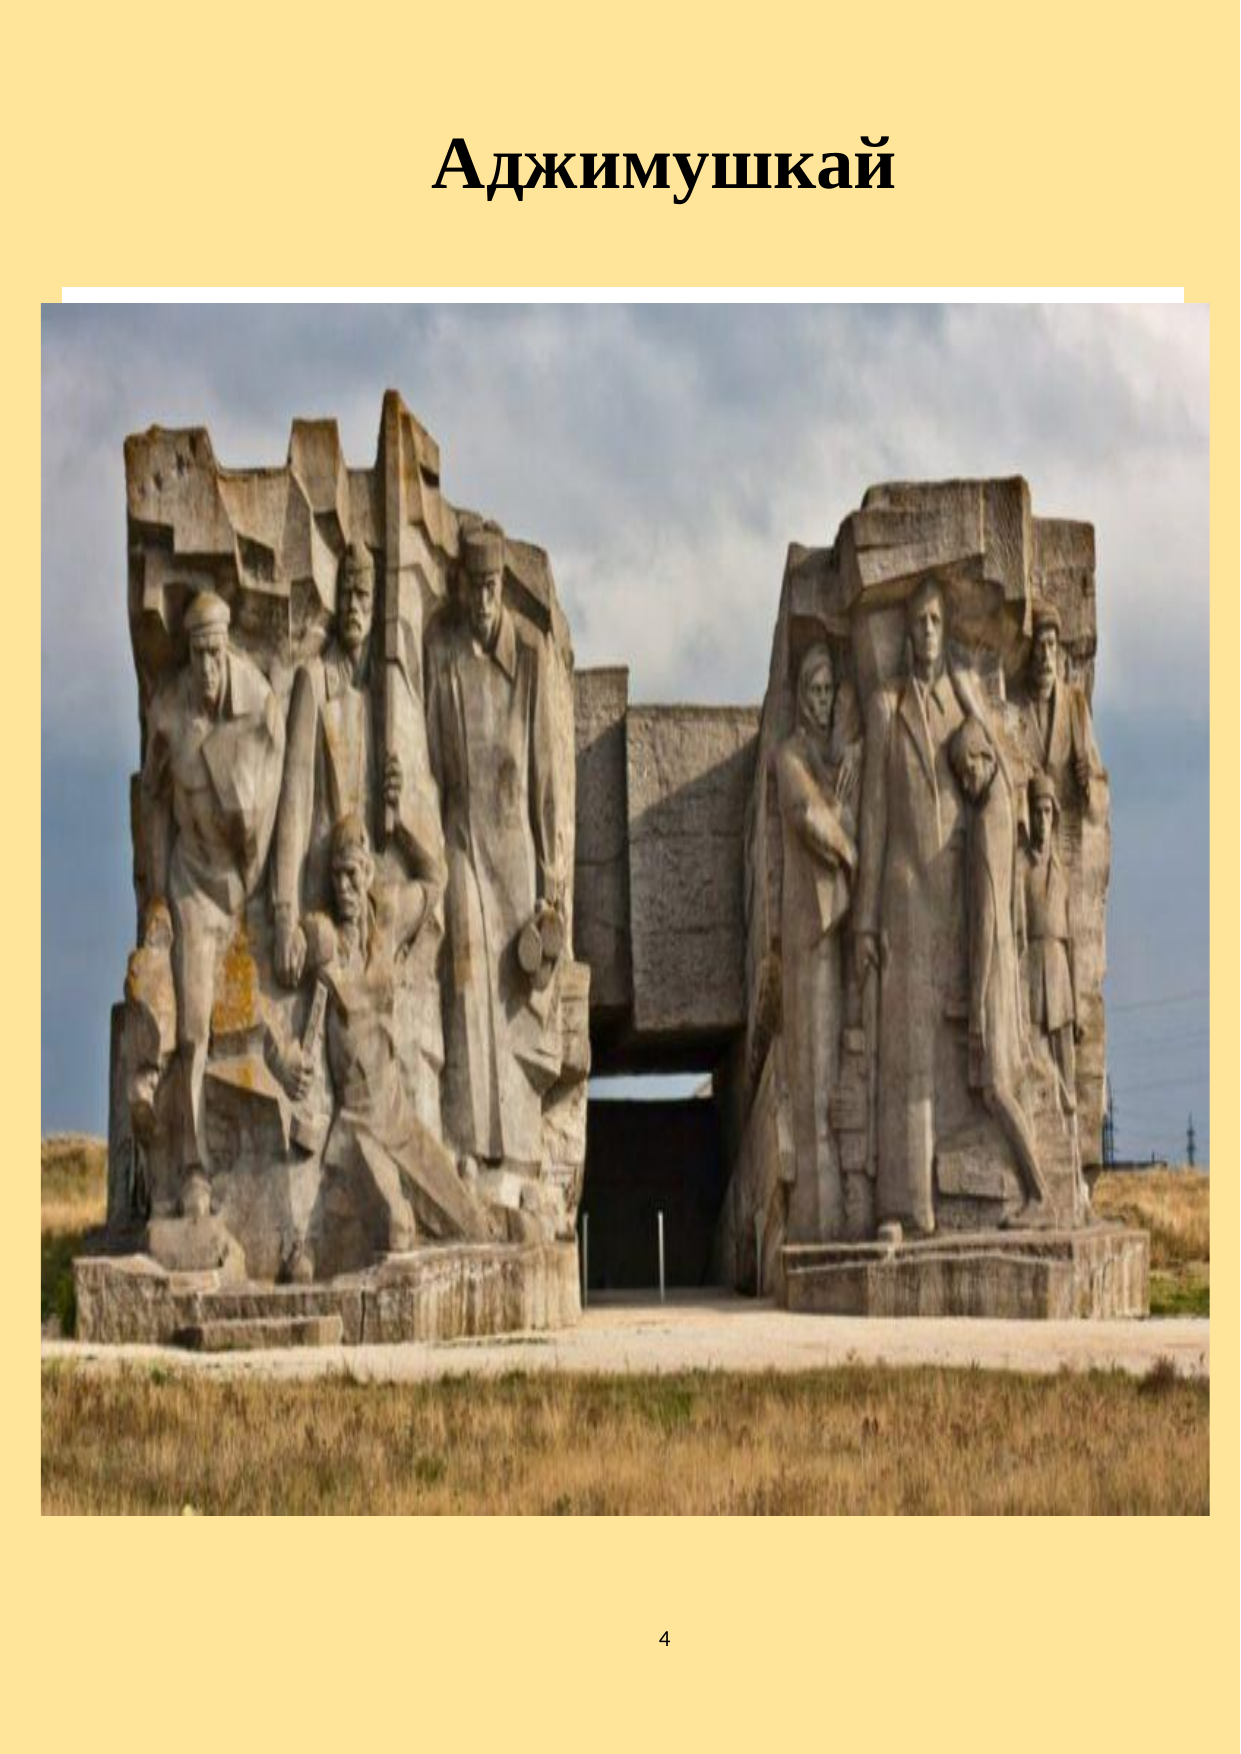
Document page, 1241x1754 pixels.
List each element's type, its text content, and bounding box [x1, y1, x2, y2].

picture [40, 287, 1210, 1516]
text Аджимушкай [177, 118, 1152, 204]
